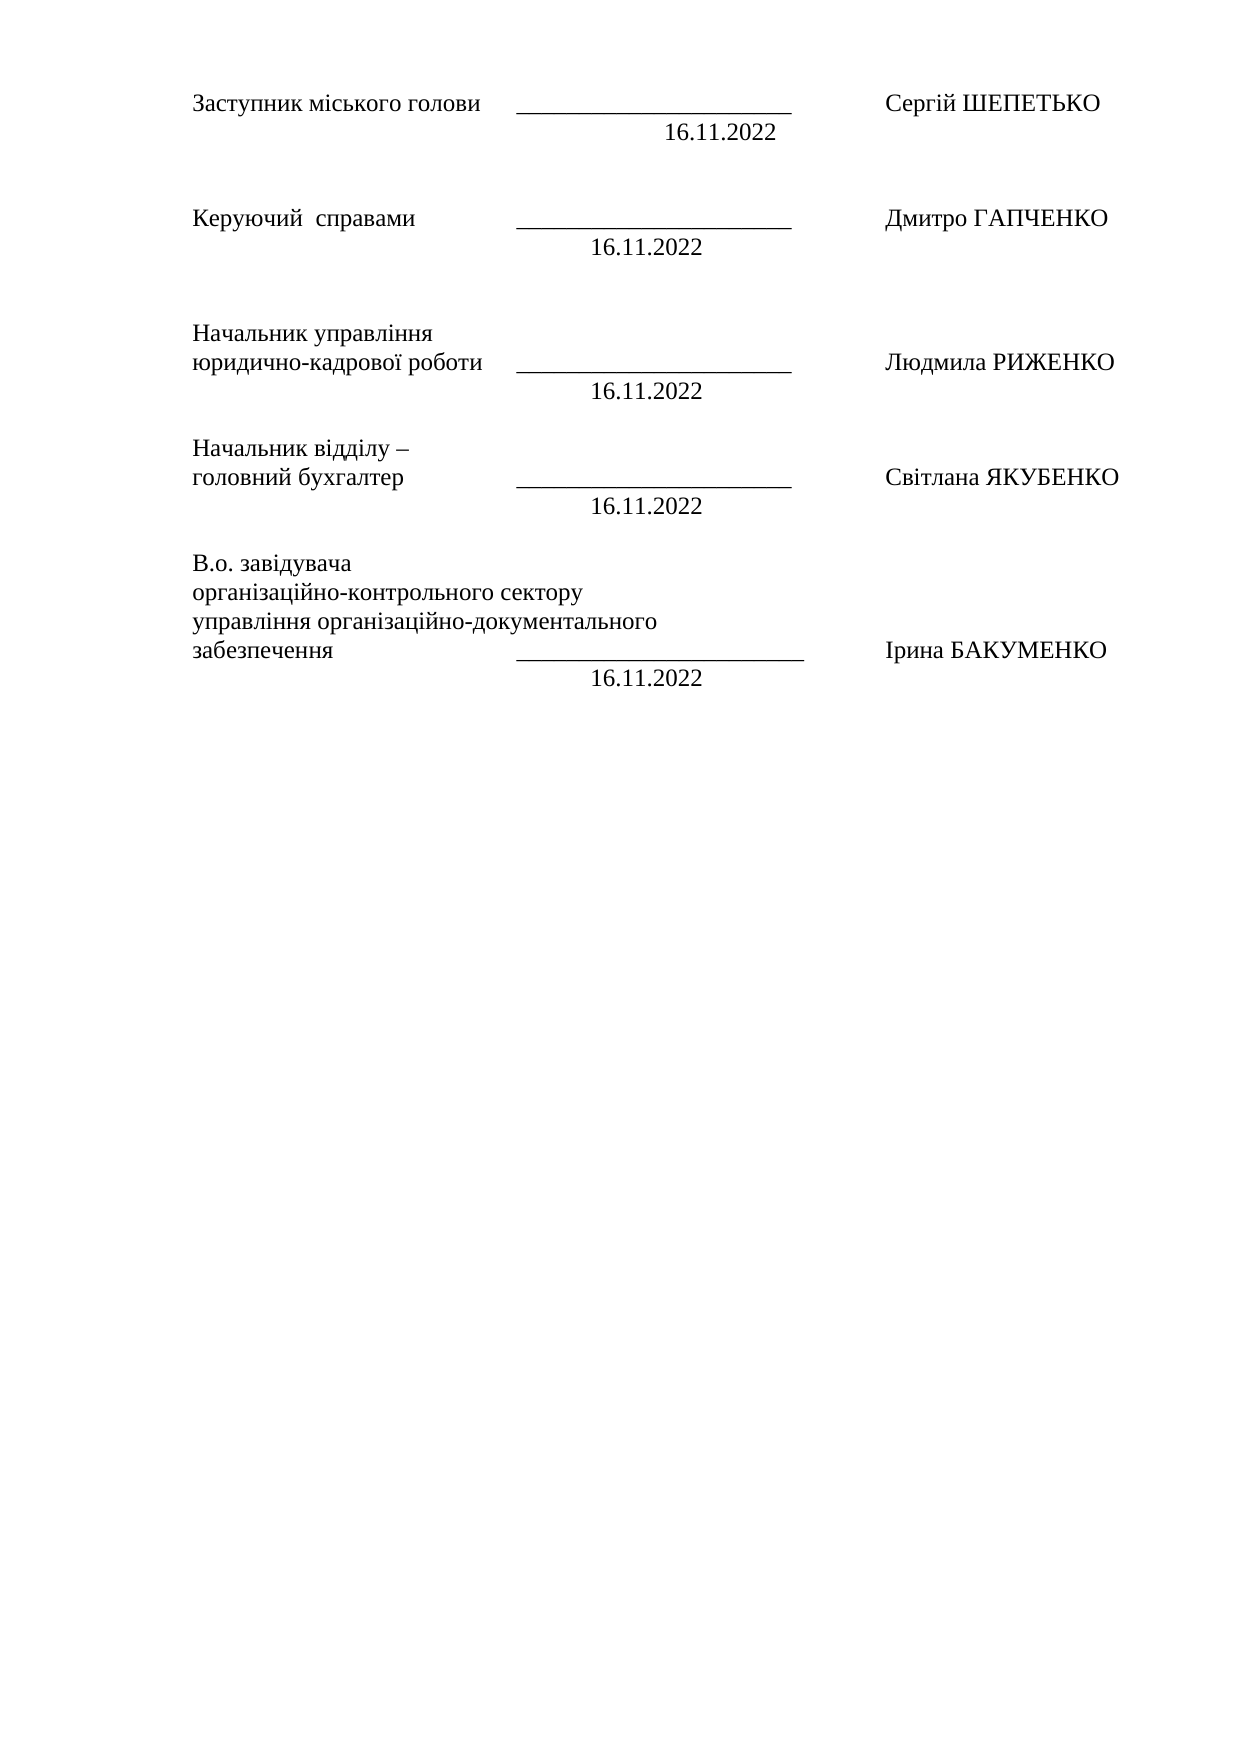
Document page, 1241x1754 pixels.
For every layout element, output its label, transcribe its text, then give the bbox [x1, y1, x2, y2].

text управління організаційно-документального [192, 606, 1152, 635]
text 16.11.2022 [192, 491, 1152, 520]
text організаційно-контрольного сектору [192, 577, 1152, 606]
text Начальник відділу – [192, 433, 1152, 462]
text Керуючий справами ______________________ Дмитро ГАПЧЕНКО [192, 203, 1152, 232]
text забезпечення _______________________ Ірина БАКУМЕНКО [192, 635, 1152, 663]
text В.о. завідувача [192, 548, 1152, 577]
text юридично-кадрової роботи ______________________ Людмила РИЖЕНКО [192, 347, 1152, 376]
text Заступник міського голови ______________________ Сергій ШЕПЕТЬКО 16.11.2022 [192, 88, 1152, 146]
text Начальник управління [192, 318, 1152, 347]
text 16.11.2022 [192, 376, 1152, 405]
text головний бухгалтер ______________________ Світлана ЯКУБЕНКО [192, 462, 1152, 491]
text 16.11.2022 [192, 232, 1152, 290]
text 16.11.2022 [148, 663, 1152, 692]
